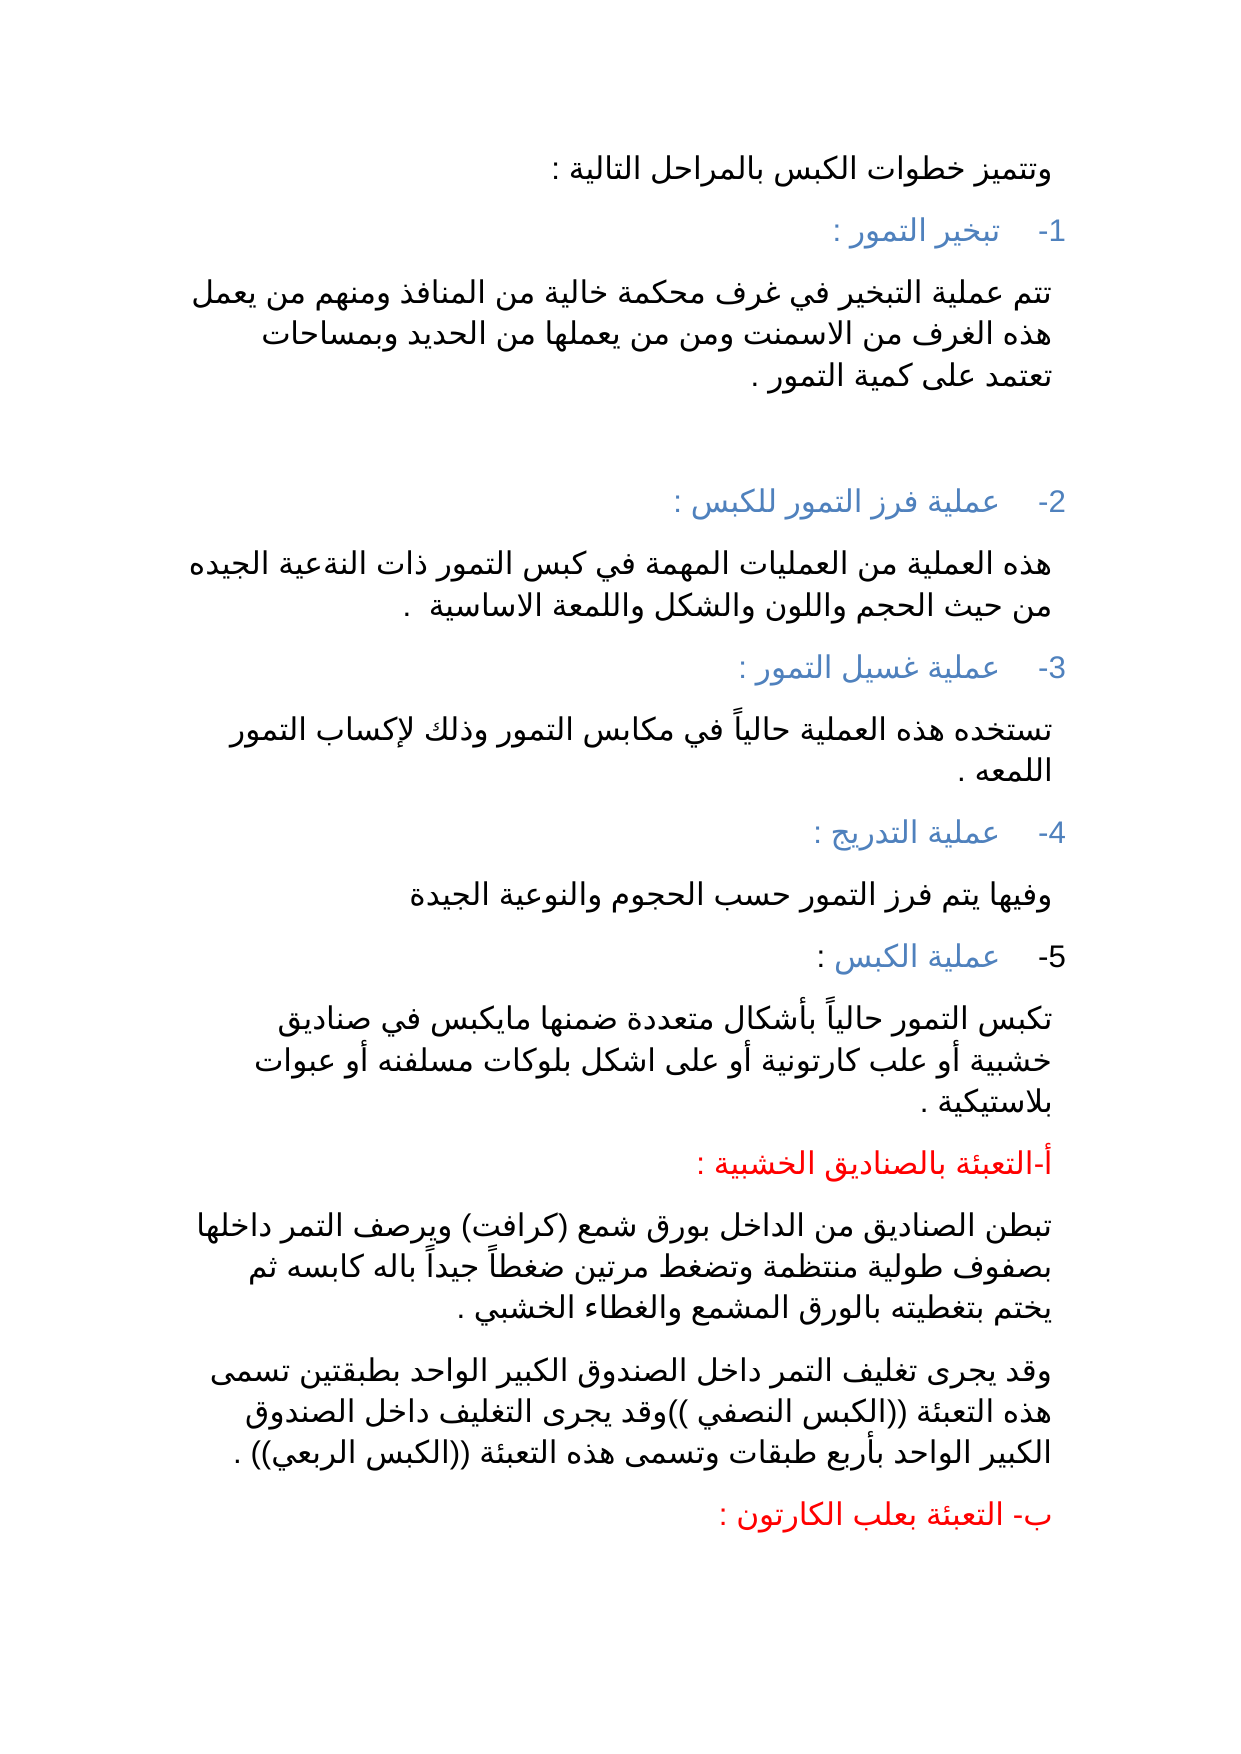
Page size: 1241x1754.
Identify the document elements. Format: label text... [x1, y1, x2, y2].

text تستخده هذه العملية حالياً في مكابس التمور وذلك لإكساب التمور اللمعه . [187, 711, 1053, 788]
text هذه العملية من العمليات المهمة في كبس التمور ذات النةعية الجيده من حيث الحجم واللون والشكل واللمعة الاساسية . [187, 545, 1053, 623]
text ب- التعبئة بعلب الكارتون : [187, 1496, 1053, 1532]
text وفيها يتم فرز التمور حسب الحجوم والنوعية الجيدة [187, 876, 1053, 912]
text تكبس التمور حالياً بأشكال متعددة ضمنها مايكبس في صناديق خشبية أو علب كارتونية أو على اشكل بلوكات مسلفنه أو عبوات بلاستيكية . [187, 1000, 1053, 1119]
text وقد يجرى تغليف التمر داخل الصندوق الكبير الواحد بطبقتين تسمى هذه التعبئة ((الكبس النصفي ))وقد يجرى التغليف داخل الصندوق الكبير الواحد بأربع طبقات وتسمى هذه التعبئة ((الكبس الربعي)) . [187, 1352, 1053, 1470]
text أ-التعبئة بالصناديق الخشبية : [187, 1145, 1053, 1181]
list عملية التدريج : [187, 814, 1038, 850]
list عملية غسيل التمور : [187, 649, 1038, 685]
list عملية الكبس : [187, 938, 1038, 974]
text تبطن الصناديق من الداخل بورق شمع (كرافت) ويرصف التمر داخلها بصفوف طولية منتظمة وتضغط مرتين ضغطاً جيداً باله كابسه ثم يختم بتغطيته بالورق المشمع والغطاء الخشبي . [187, 1207, 1053, 1326]
list تبخير التمور : [187, 212, 1038, 248]
list عملية فرز التمور للكبس : [187, 483, 1038, 519]
text وتتميز خطوات الكبس بالمراحل التالية : [187, 150, 1053, 186]
text تتم عملية التبخير في غرف محكمة خالية من المنافذ ومنهم من يعمل هذه الغرف من الاسمنت ومن من يعملها من الحديد وبمساحات تعتمد على كمية التمور . [187, 274, 1053, 393]
